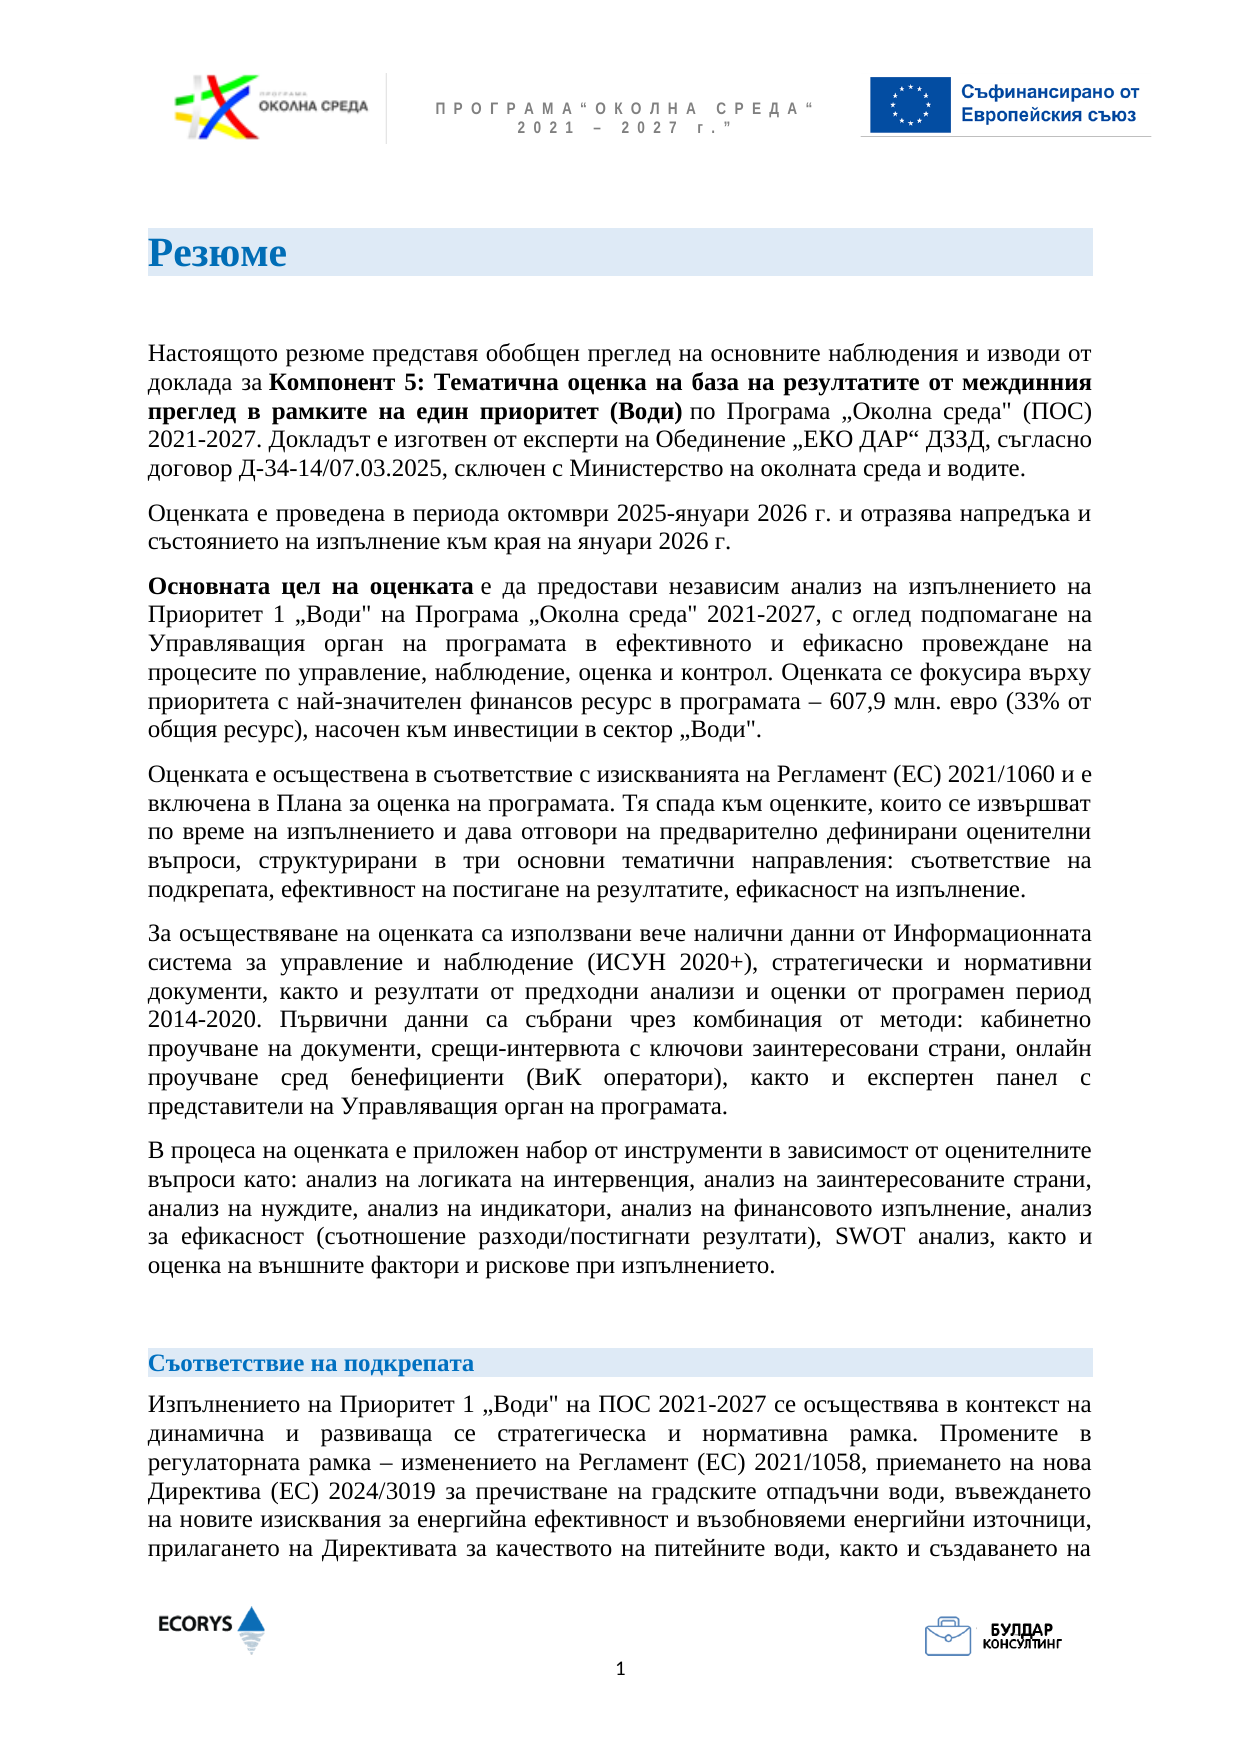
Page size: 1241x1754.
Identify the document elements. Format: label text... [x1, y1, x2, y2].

text Съответствие на подкрепата [148, 1348, 1093, 1377]
picture [158, 1606, 265, 1655]
subtitle Резюме [148, 228, 1093, 276]
picture [158, 73, 388, 144]
picture [860, 73, 1152, 137]
text В процеса на оценката е приложен набор от инструменти в зависимост от оценителните въпроси като: анализ на логиката на интервенция, анализ на заинтересованите страни, анализ на нуждите, анализ на индикатори, анализ на финансовото изпълнение, анализ за ефикасност (съотношение разходи/постигнати резултати), SWOT анализ, както и оценка на външните фактори и рискове при изпълнението. [148, 1135, 1093, 1279]
text Основната цел на оценката е да предостави независим анализ на изпълнението на Приоритет 1 „Води" на Програма „Околна среда" 2021-2027, с оглед подпомагане на Управляващия орган на програмата в ефективното и ефикасно провеждане на процесите по управление, наблюдение, оценка и контрол. Оценката се фокусира върху приоритета с най-значителен финансов ресурс в програмата – 607,9 млн. евро (33% от общия ресурс), насочен към инвестиции в сектор „Води". [148, 571, 1093, 743]
text Оценката е проведена в периода октомври 2025-януари 2026 г. и отразява напредъка и състоянието на изпълнение към края на януари 2026 г. [148, 498, 1093, 555]
text За осъществяване на оценката са използвани вече налични данни от Информационната система за управление и наблюдение (ИСУН 2020+), стратегически и нормативни документи, както и резултати от предходни анализи и оценки от програмен период 2014-2020. Първични данни са събрани чрез комбинация от методи: кабинетно проучване на документи, срещи-интервюта с ключови заинтересовани страни, онлайн проучване сред бенефициенти (ВиК оператори), както и експертен панел с представители на Управляващия орган на програмата. [148, 918, 1093, 1119]
text Настоящото резюме представя обобщен преглед на основните наблюдения и изводи от доклада за Компонент 5: Тематична оценка на база на резултатите от междинния преглед в рамките на един приоритет (Води) по Програма „Околна среда" (ПОС) 2021-2027. Докладът е изготвен от експерти на Обединение „ЕКО ДАР“ ДЗЗД, съгласно договор Д-34-14/07.03.2025, сключен с Министерство на околната среда и водите. [148, 338, 1093, 482]
text Оценката е осъществена в съответствие с изискванията на Регламент (ЕС) 2021/1060 и е включена в Плана за оценка на програмата. Тя спада към оценките, които се извършват по време на изпълнението и дава отговори на предварително дефинирани оценителни въпроси, структурирани в три основни тематични направления: съответствие на подкрепата, ефективност на постигане на резултатите, ефикасност на изпълнение. [148, 759, 1093, 903]
